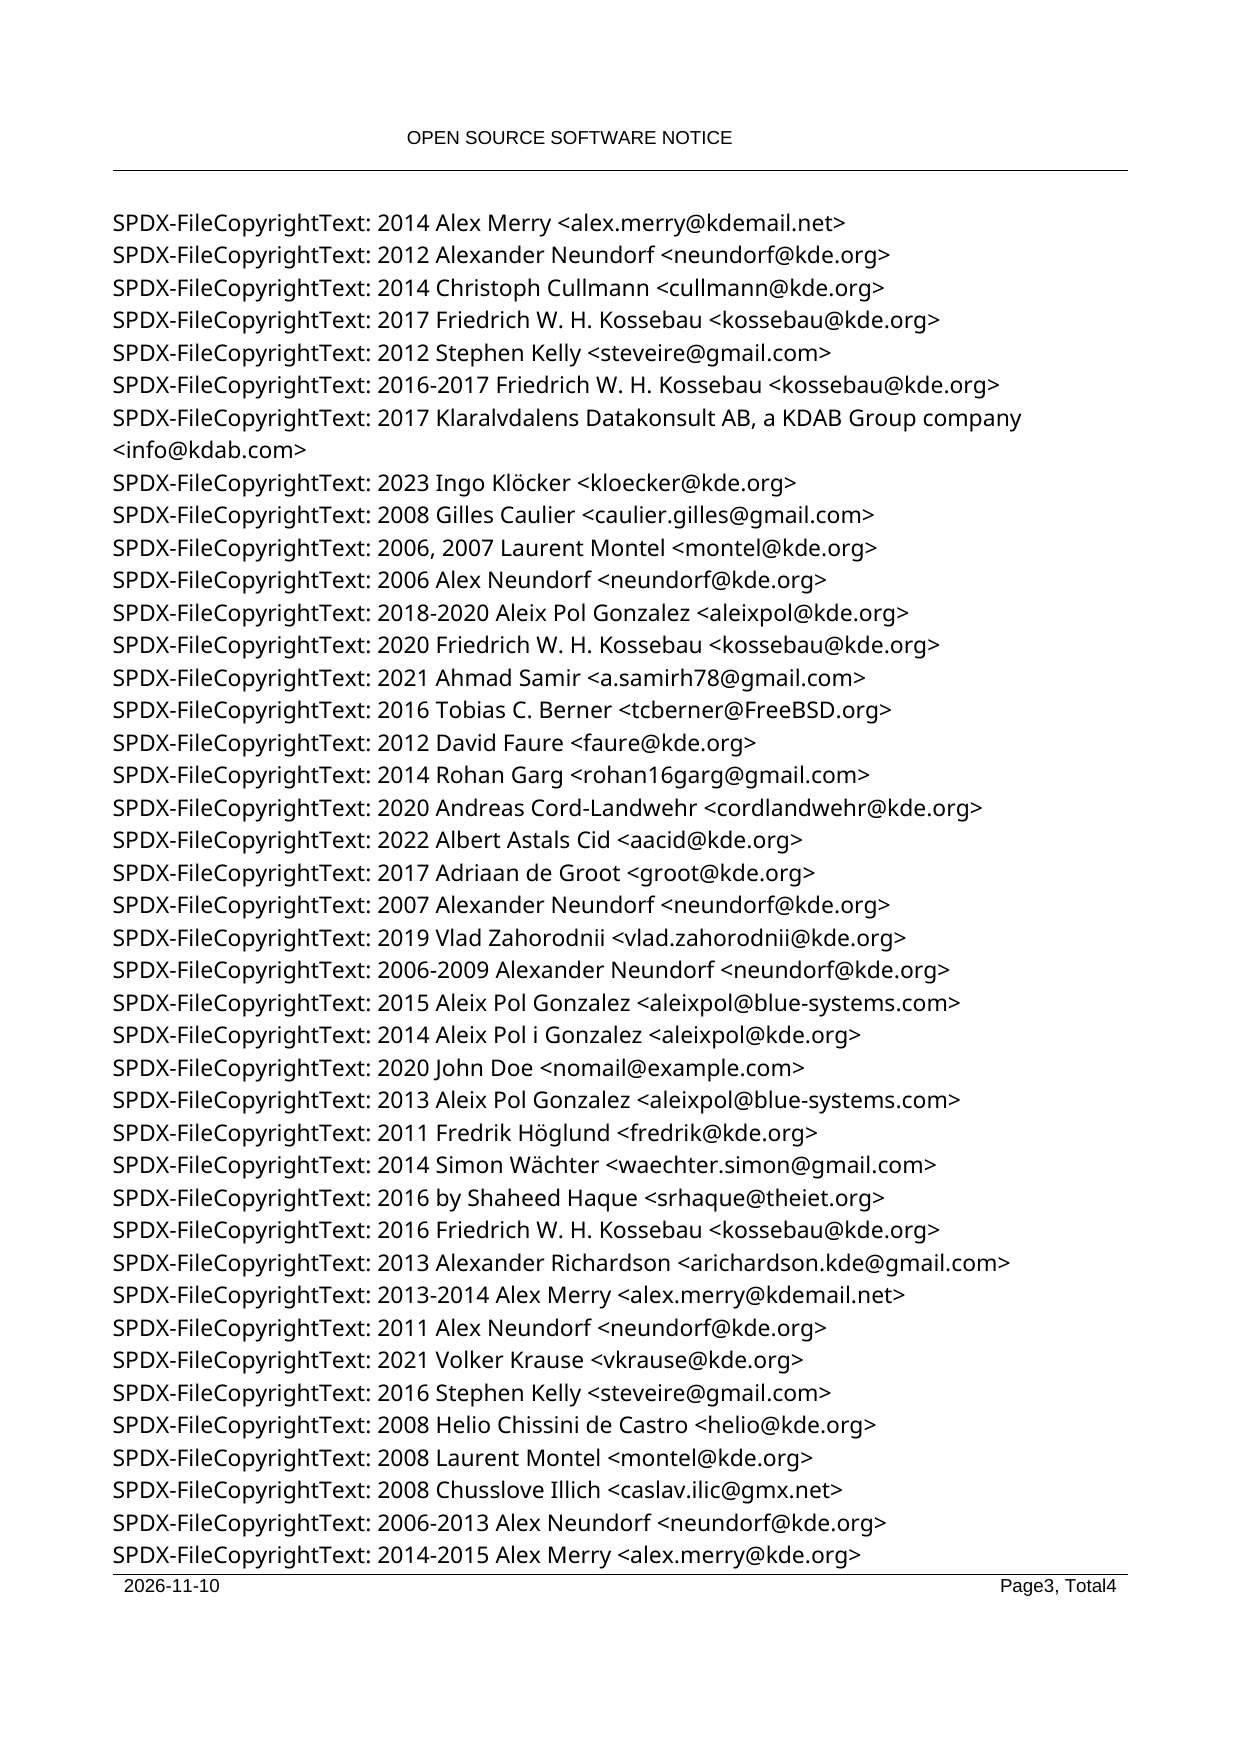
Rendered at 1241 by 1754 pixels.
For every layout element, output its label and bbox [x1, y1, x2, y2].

text [112, 206, 1128, 1571]
